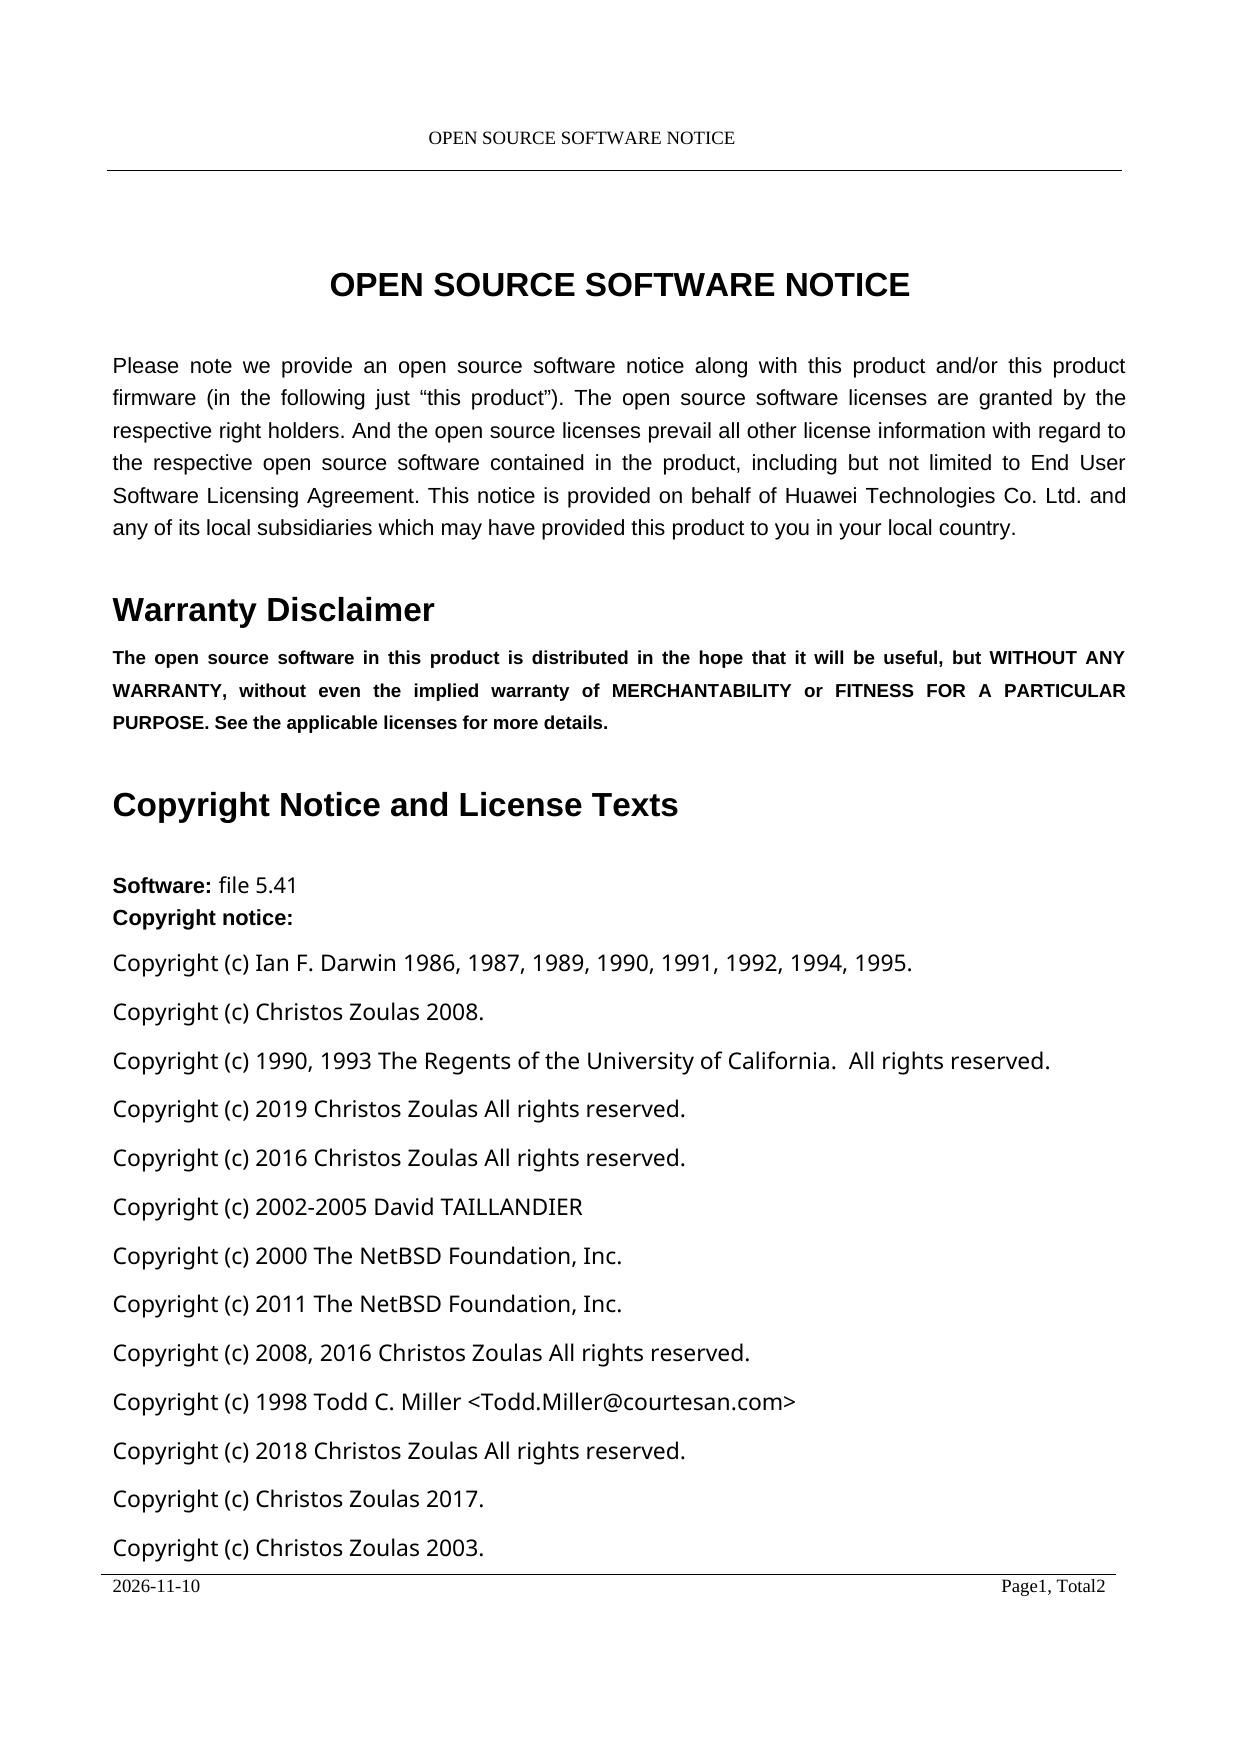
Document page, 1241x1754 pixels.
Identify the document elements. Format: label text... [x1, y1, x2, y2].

text Copyright Notice and License Texts [112, 771, 1128, 836]
text Copyright notice: [112, 901, 1128, 934]
text The open source software in this product is distributed in the hope that it will be useful, but WITHOUT ANY WARRANTY, without even the implied warranty of MERCHANTABILITY or FITNESS FOR A PARTICULAR PURPOSE. See the applicable licenses for more details. [112, 641, 1128, 739]
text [112, 947, 1128, 1564]
text Warranty Disclaimer [112, 576, 1128, 641]
text OPEN SOURCE SOFTWARE NOTICE [112, 251, 1128, 316]
text Software: file 5.41 [112, 869, 1128, 901]
text Please note we provide an open source software notice along with this product and/or this product firmware (in the following just “this product”). The open source software licenses are granted by the respective right holders. And the open source licenses prevail all other license information with regard to the respective open source software contained in the product, including but not limited to End User Software Licensing Agreement. This notice is provided on behalf of Huawei Technologies Co. Ltd. and any of its local subsidiaries which may have provided this product to you in your local country. [112, 349, 1128, 544]
